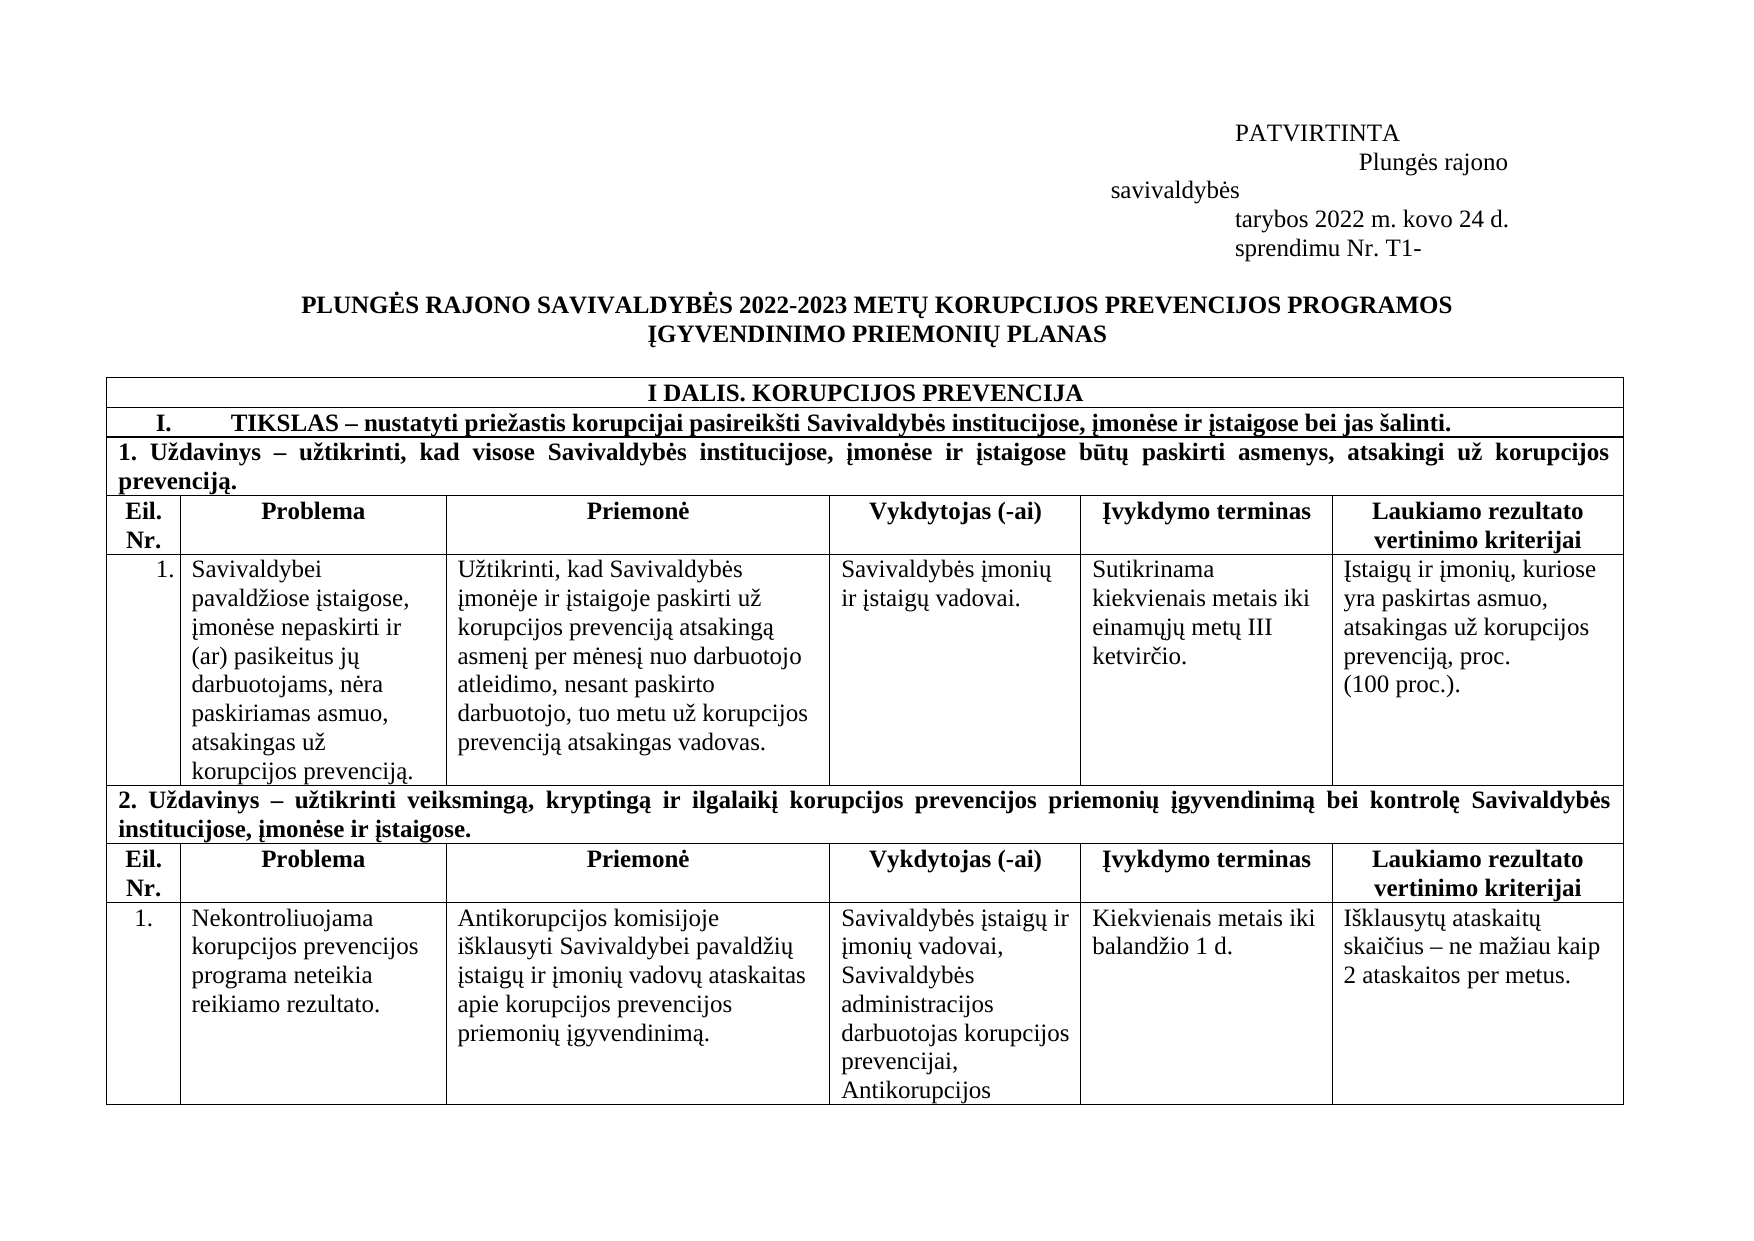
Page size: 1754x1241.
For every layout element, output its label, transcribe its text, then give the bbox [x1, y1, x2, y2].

table_cell Laukiamo rezultato vertinimo kriterijai [1333, 496, 1623, 553]
table_cell [107, 555, 180, 784]
table_cell 2. Uždavinys – užtikrinti veiksmingą, kryptingą ir ilgalaikį korupcijos prevencijos priemonių įgyvendinimą bei kontrolę Savivaldybės institucijose, įmonėse ir įstaigose. [107, 786, 1623, 843]
table_cell Laukiamo rezultato vertinimo kriterijai [1333, 844, 1623, 902]
table_cell Eil. Nr. [107, 844, 180, 902]
table_header I DALIS. KORUPCIJOS PREVENCIJA [107, 378, 1623, 407]
table_cell 1. [107, 903, 180, 1104]
table_cell 1. Uždavinys – užtikrinti, kad visose Savivaldybės institucijose, įmonėse ir įstaigose būtų paskirti asmenys, atsakingi už korupcijos prevenciją. [107, 438, 1623, 495]
table_cell Įvykdymo terminas [1081, 496, 1332, 553]
table_cell Priemonė [447, 844, 829, 902]
table_cell Priemonė [447, 496, 829, 553]
table_cell TIKSLAS – nustatyti priežastis korupcijai pasireikšti Savivaldybės institucijose, įmonėse ir įstaigose bei jas šalinti. [107, 408, 1623, 436]
table_cell Sutikrinama kiekvienais metais iki einamųjų metų III ketvirčio. [1081, 555, 1332, 784]
table_cell Problema [181, 496, 446, 553]
text tarybos 2022 m. kovo 24 d. [1111, 204, 1636, 233]
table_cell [447, 903, 829, 1104]
text PLUNGĖS RAJONO SAVIVALDYBĖS 2022-2023 METŲ KORUPCIJOS PREVENCIJOS PROGRAMOS [118, 291, 1636, 319]
table_cell Užtikrinti, kad Savivaldybės įmonėje ir įstaigoje paskirti už korupcijos prevenciją atsakingą asmenį per mėnesį nuo darbuotojo atleidimo, nesant paskirto darbuotojo, tuo metu už korupcijos prevenciją atsakingas vadovas. [447, 555, 829, 784]
text PATVIRTINTA Plungės rajono savivaldybės [1111, 118, 1636, 204]
table_cell Įvykdymo terminas [1081, 844, 1332, 902]
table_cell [1081, 903, 1332, 1104]
table_cell Problema [181, 844, 446, 902]
table_cell Įstaigų ir įmonių, kuriose yra paskirtas asmuo, atsakingas už korupcijos prevenciją, proc. (100 proc.). [1333, 555, 1623, 784]
text sprendimu Nr. T1- [1111, 233, 1636, 262]
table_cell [1333, 903, 1623, 1104]
table_cell Savivaldybės įmonių ir įstaigų vadovai. [830, 555, 1080, 784]
table_cell Eil. Nr. [107, 496, 180, 553]
table_cell Vykdytojas (-ai) [830, 844, 1080, 902]
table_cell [830, 903, 1080, 1104]
text ĮGYVENDINIMO PRIEMONIŲ PLANAS [118, 319, 1636, 348]
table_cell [181, 903, 446, 1104]
table_cell Savivaldybei pavaldžiose įstaigose, įmonėse nepaskirti ir (ar) pasikeitus jų darbuotojams, nėra paskiriamas asmuo, atsakingas už korupcijos prevenciją. [181, 555, 446, 784]
table_cell Vykdytojas (-ai) [830, 496, 1080, 553]
